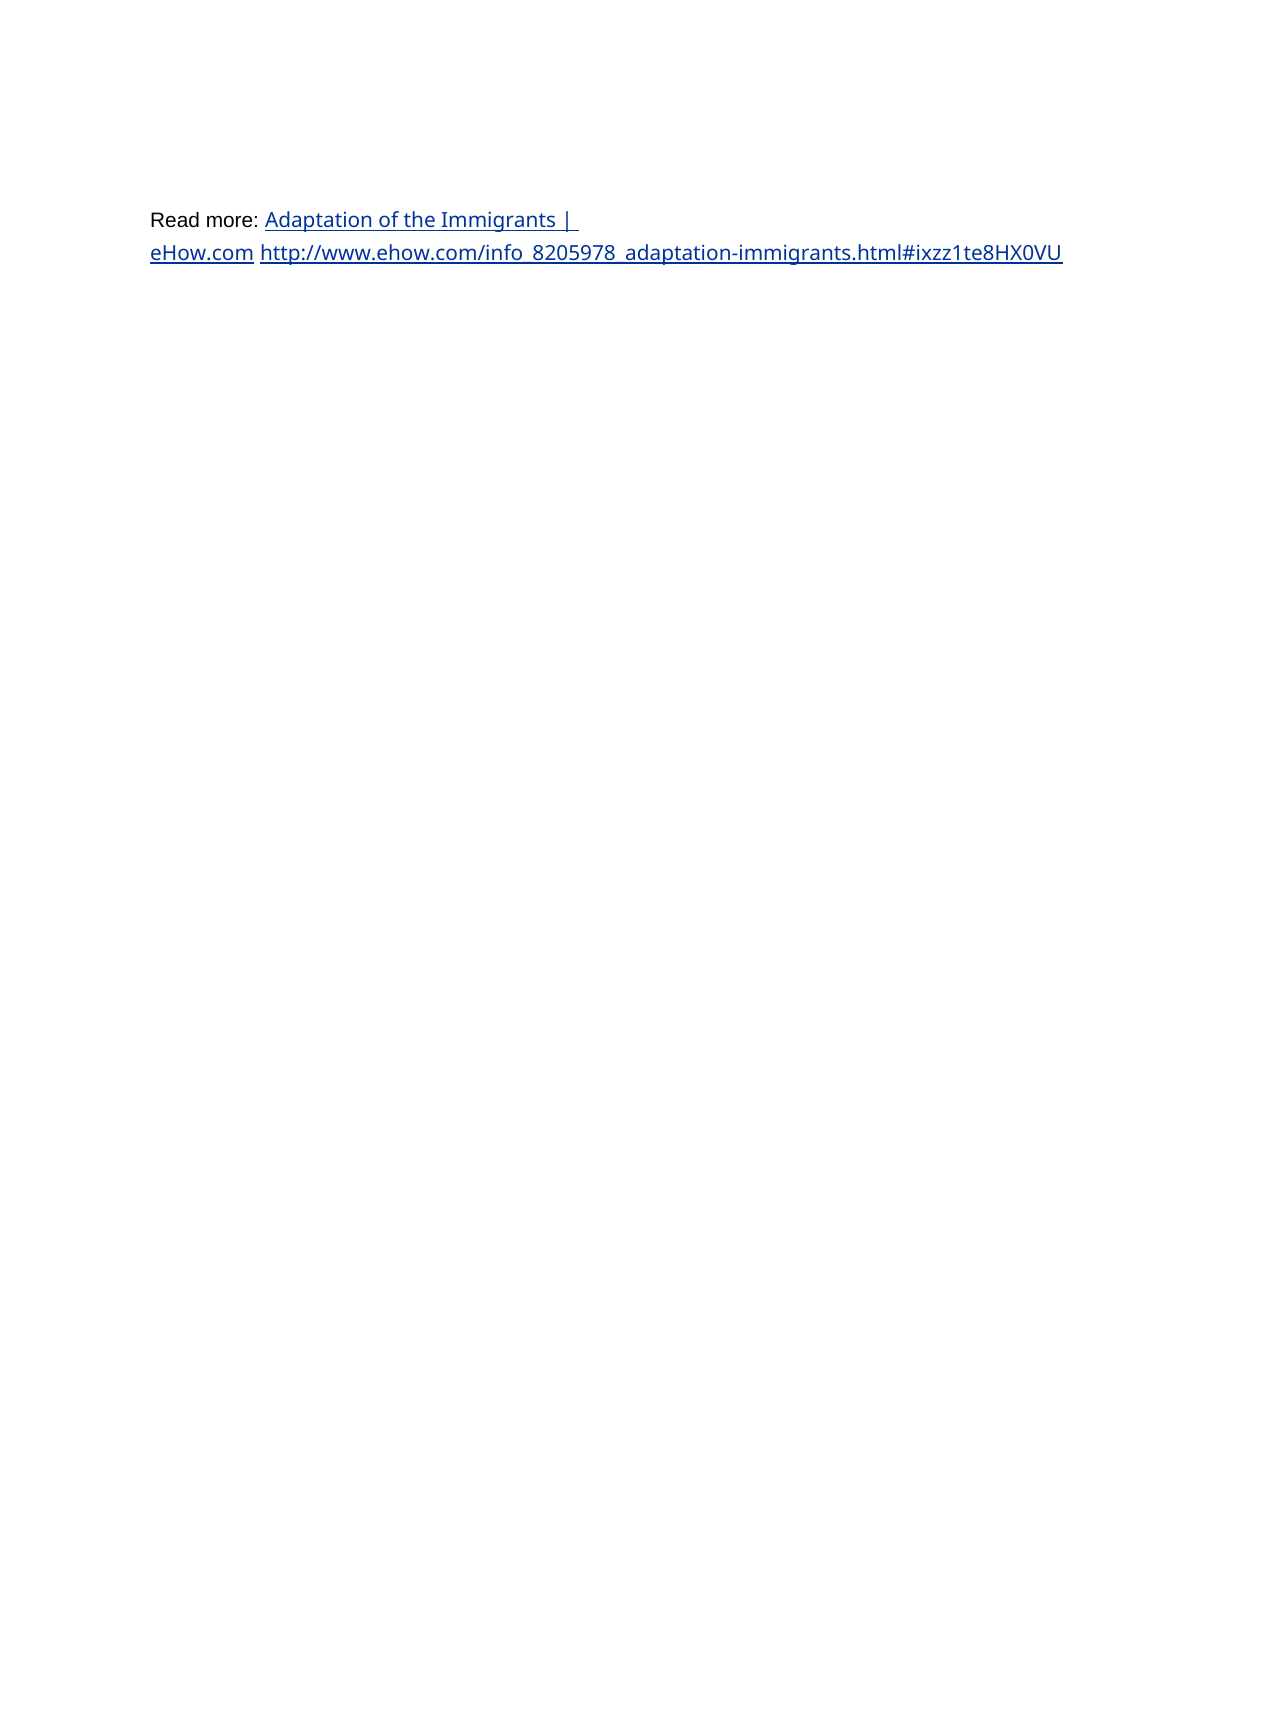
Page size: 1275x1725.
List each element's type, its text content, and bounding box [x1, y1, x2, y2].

text Read more: Adaptation of the Immigrants | eHow.com http://www.ehow.com/info_8205978_adaptation-immigrants.html#ixzz1te8HX0VU [150, 150, 1125, 267]
